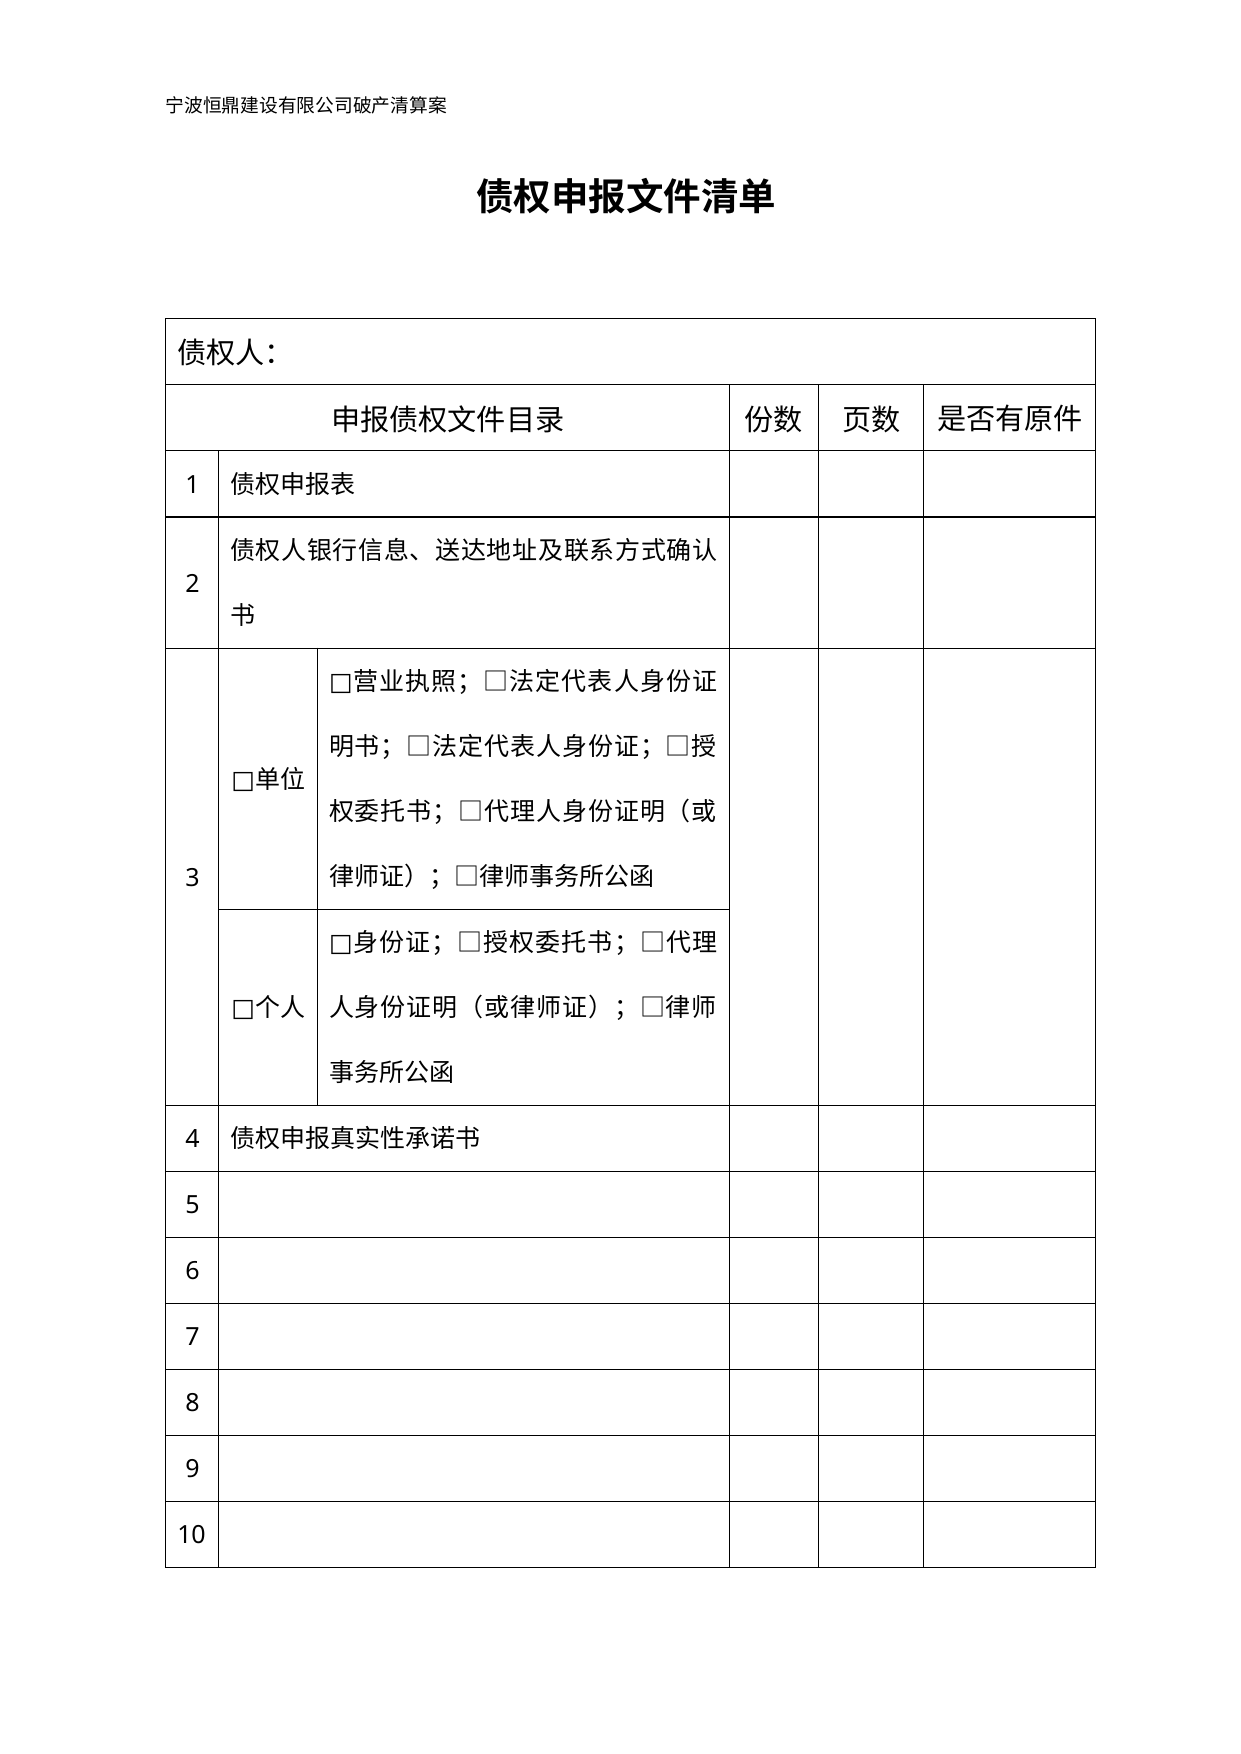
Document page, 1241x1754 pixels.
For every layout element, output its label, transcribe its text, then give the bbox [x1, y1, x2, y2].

table_cell [730, 649, 818, 1104]
table_cell [730, 1370, 818, 1435]
table_cell [819, 1106, 923, 1171]
table_cell [730, 1238, 818, 1303]
table_cell 5 [166, 1172, 218, 1237]
table_cell 2 [166, 518, 218, 647]
table_cell [819, 1172, 923, 1237]
table_cell [219, 1172, 729, 1237]
table_cell [730, 1304, 818, 1369]
table_cell [924, 1502, 1095, 1567]
table_cell [924, 1304, 1095, 1369]
table_cell [924, 1106, 1095, 1171]
table_cell [730, 1106, 818, 1171]
table_cell 份数 [730, 385, 818, 450]
table_cell [219, 1304, 729, 1369]
table_cell 页数 [819, 385, 923, 450]
table_cell 债权人银行信息、送达地址及联系方式确认书 [219, 518, 729, 647]
table_cell 8 [166, 1370, 218, 1435]
table_cell [730, 1502, 818, 1567]
table_cell 1 [166, 451, 218, 516]
table_cell [730, 451, 818, 516]
table_cell [924, 1436, 1095, 1501]
table_cell [219, 1502, 729, 1567]
table_cell 7 [166, 1304, 218, 1369]
table_cell [924, 1370, 1095, 1435]
table_cell [924, 1172, 1095, 1237]
table_cell [819, 451, 923, 516]
table_cell 申报债权文件目录 [166, 385, 729, 450]
table_cell [219, 1436, 729, 1501]
table_cell [819, 649, 923, 1104]
table_cell [819, 1370, 923, 1435]
table_cell [819, 1304, 923, 1369]
table_cell □个人 [219, 910, 317, 1104]
table_cell 10 [166, 1502, 218, 1567]
table_cell 9 [166, 1436, 218, 1501]
table_cell [924, 451, 1095, 516]
table_cell □单位 [219, 649, 317, 908]
table_cell [219, 1370, 729, 1435]
table_cell 债权申报真实性承诺书 [219, 1106, 729, 1171]
table_cell [819, 518, 923, 647]
table_cell □身份证；□授权委托书；□代理人身份证明（或律师证）；□律师事务所公函 [318, 910, 729, 1104]
table_cell 4 [166, 1106, 218, 1171]
table_cell [819, 1238, 923, 1303]
table_cell [924, 649, 1095, 1104]
table_cell [730, 1172, 818, 1237]
table_cell [219, 1238, 729, 1303]
table_cell 6 [166, 1238, 218, 1303]
table_header 债权人： [166, 319, 1095, 384]
table_cell □营业执照；□法定代表人身份证明书；□法定代表人身份证；□授权委托书；□代理人身份证明（或律师证）；□律师事务所公函 [318, 649, 729, 908]
table_cell [730, 1436, 818, 1501]
table_cell 债权申报表 [219, 451, 729, 516]
table_cell [924, 1238, 1095, 1303]
table_cell [819, 1502, 923, 1567]
text 债权申报文件清单 [165, 162, 1087, 227]
table_cell 3 [166, 649, 218, 1104]
table_cell [819, 1436, 923, 1501]
table_cell [924, 518, 1095, 647]
table_cell 是否有原件 [924, 385, 1095, 450]
table_cell [730, 518, 818, 647]
